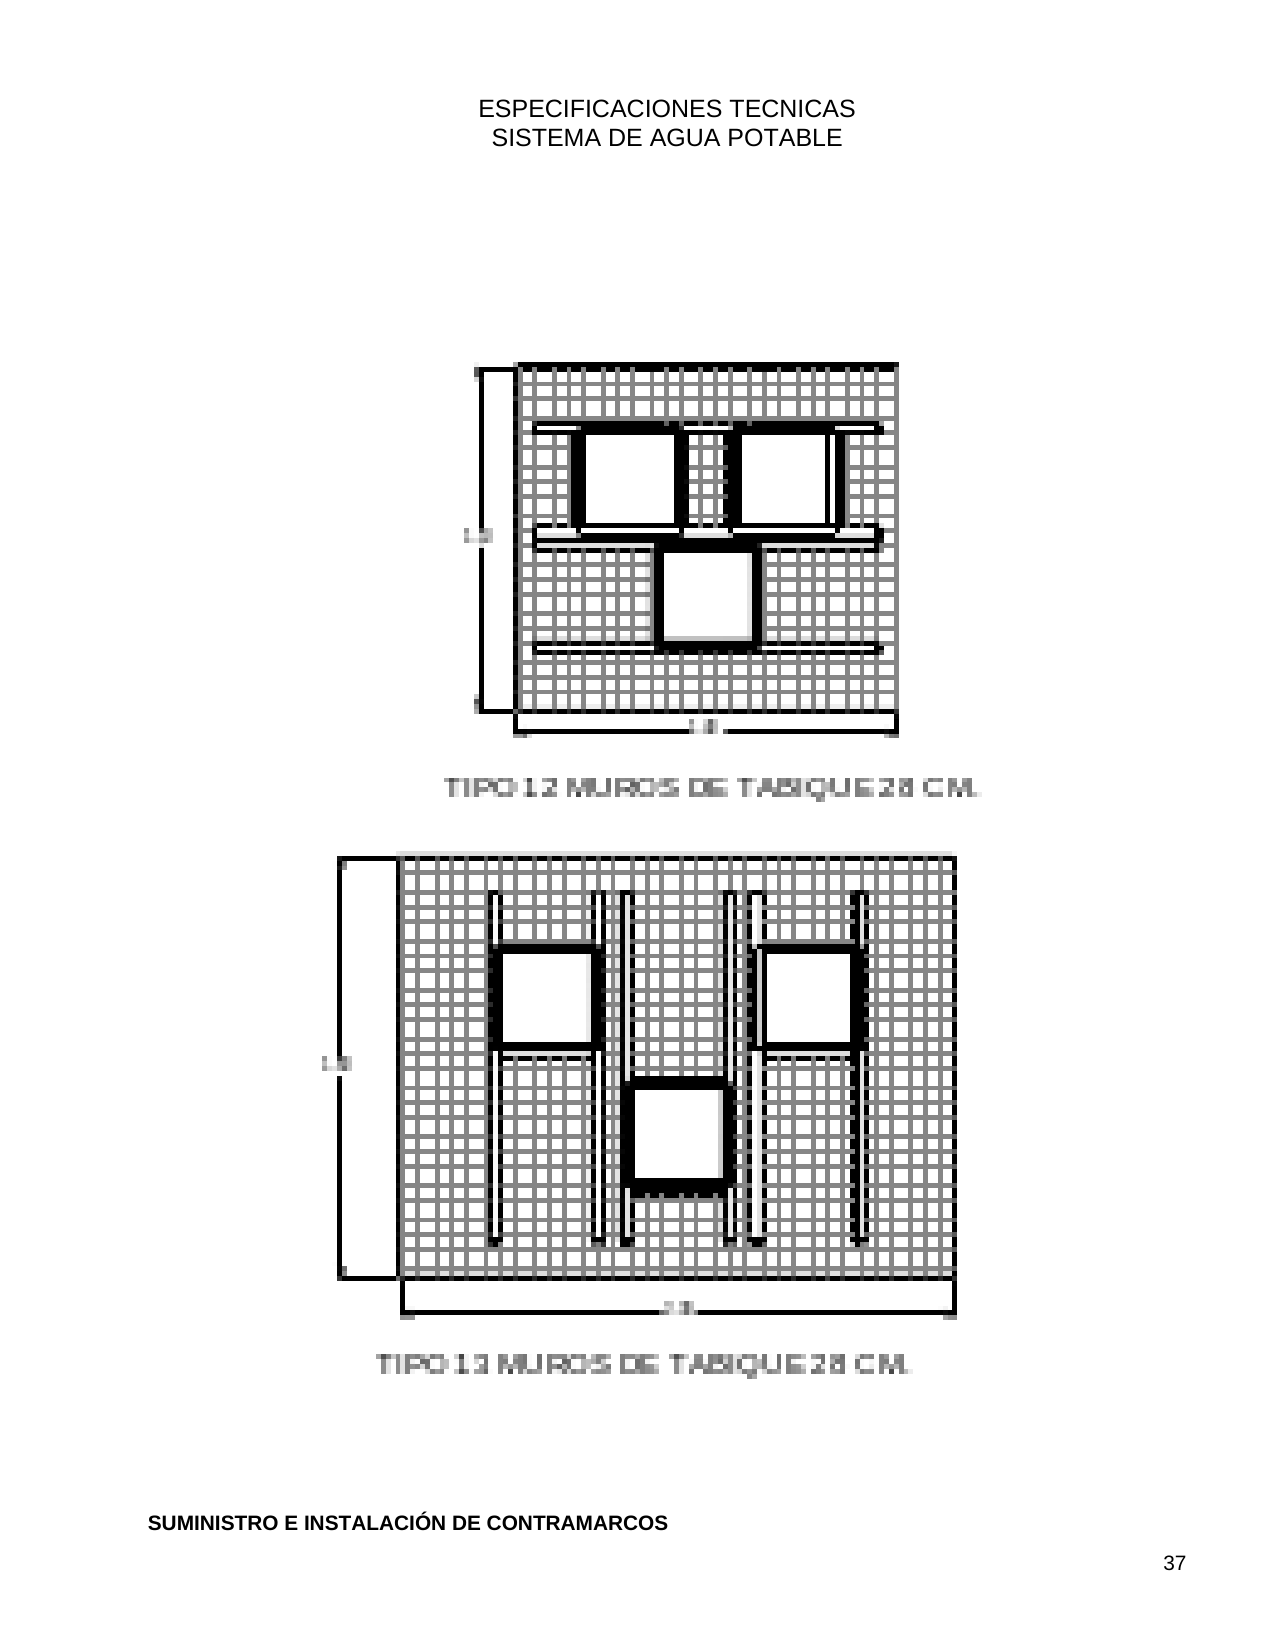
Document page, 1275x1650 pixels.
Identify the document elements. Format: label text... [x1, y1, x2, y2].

text SUMINISTRO E INSTALACIÓN DE CONTRAMARCOS [148, 1511, 1186, 1534]
